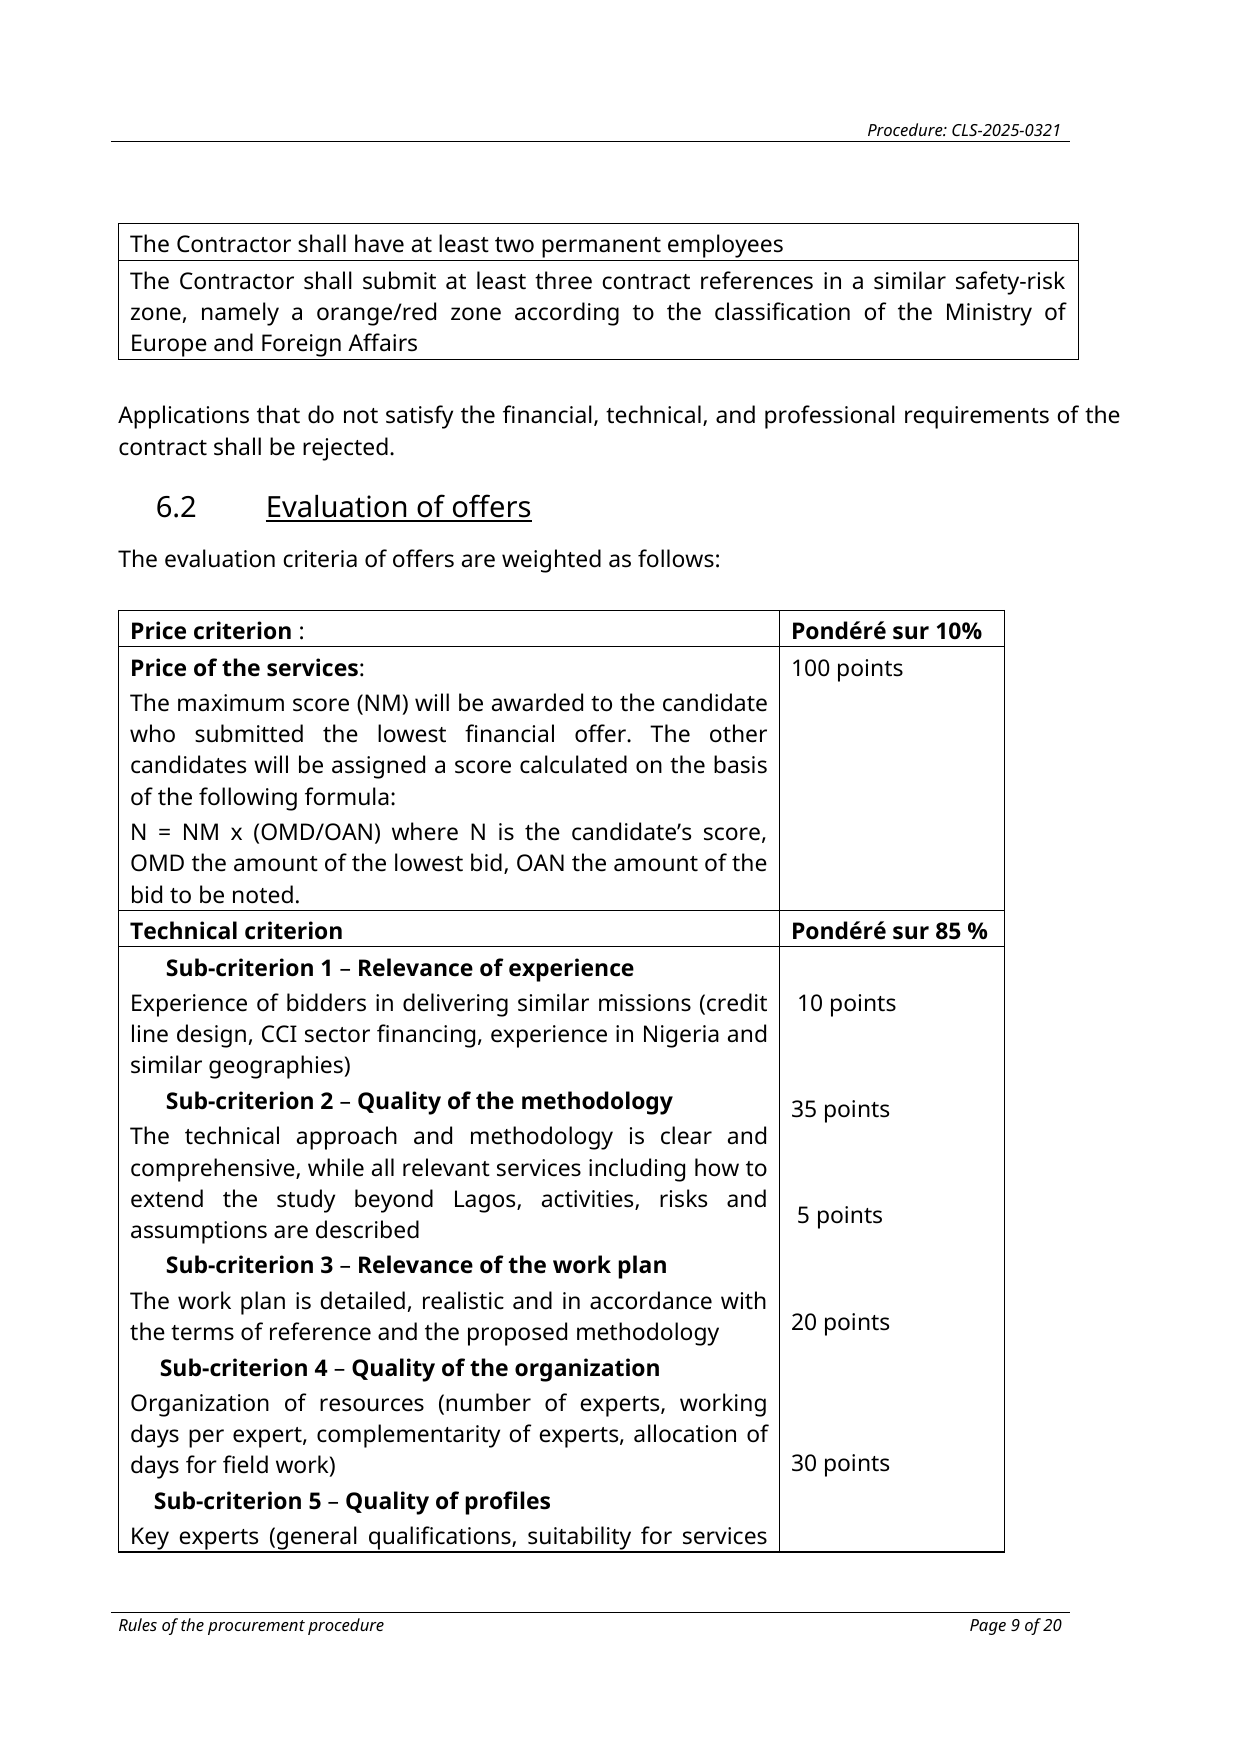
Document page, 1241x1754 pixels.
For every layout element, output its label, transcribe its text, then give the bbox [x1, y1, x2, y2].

table_cell 100 points [780, 647, 1004, 910]
table_cell Technical criterion [119, 911, 779, 946]
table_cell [780, 947, 1004, 1551]
text Applications that do not satisfy the financial, technical, and professional requirements of the contract shall be rejected. [118, 399, 1122, 462]
text Evaluation of offers [156, 487, 1122, 526]
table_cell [119, 947, 779, 1551]
table_cell Pondéré sur 85 % [780, 911, 1004, 946]
table_header The Contractor shall have at least two permanent employees [119, 224, 1078, 260]
table_cell Price of the services: The maximum score (NM) will be awarded to the candidate who submitted the lowest financial offer. The other candidates will be assigned a score calculated on the basis of the following formula: N = NM x (OMD/OAN) where N is the candidate’s score, OMD the amount of the lowest bid, OAN the amount of the bid to be noted. [119, 647, 779, 910]
text The evaluation criteria of offers are weighted as follows: [118, 543, 1122, 574]
table_header Price criterion : [119, 611, 779, 646]
table_header Pondéré sur 10% [780, 611, 1004, 646]
table_cell The Contractor shall submit at least three contract references in a similar safety-risk zone, namely a orange/red zone according to the classification of the Ministry of Europe and Foreign Affairs [119, 261, 1078, 359]
